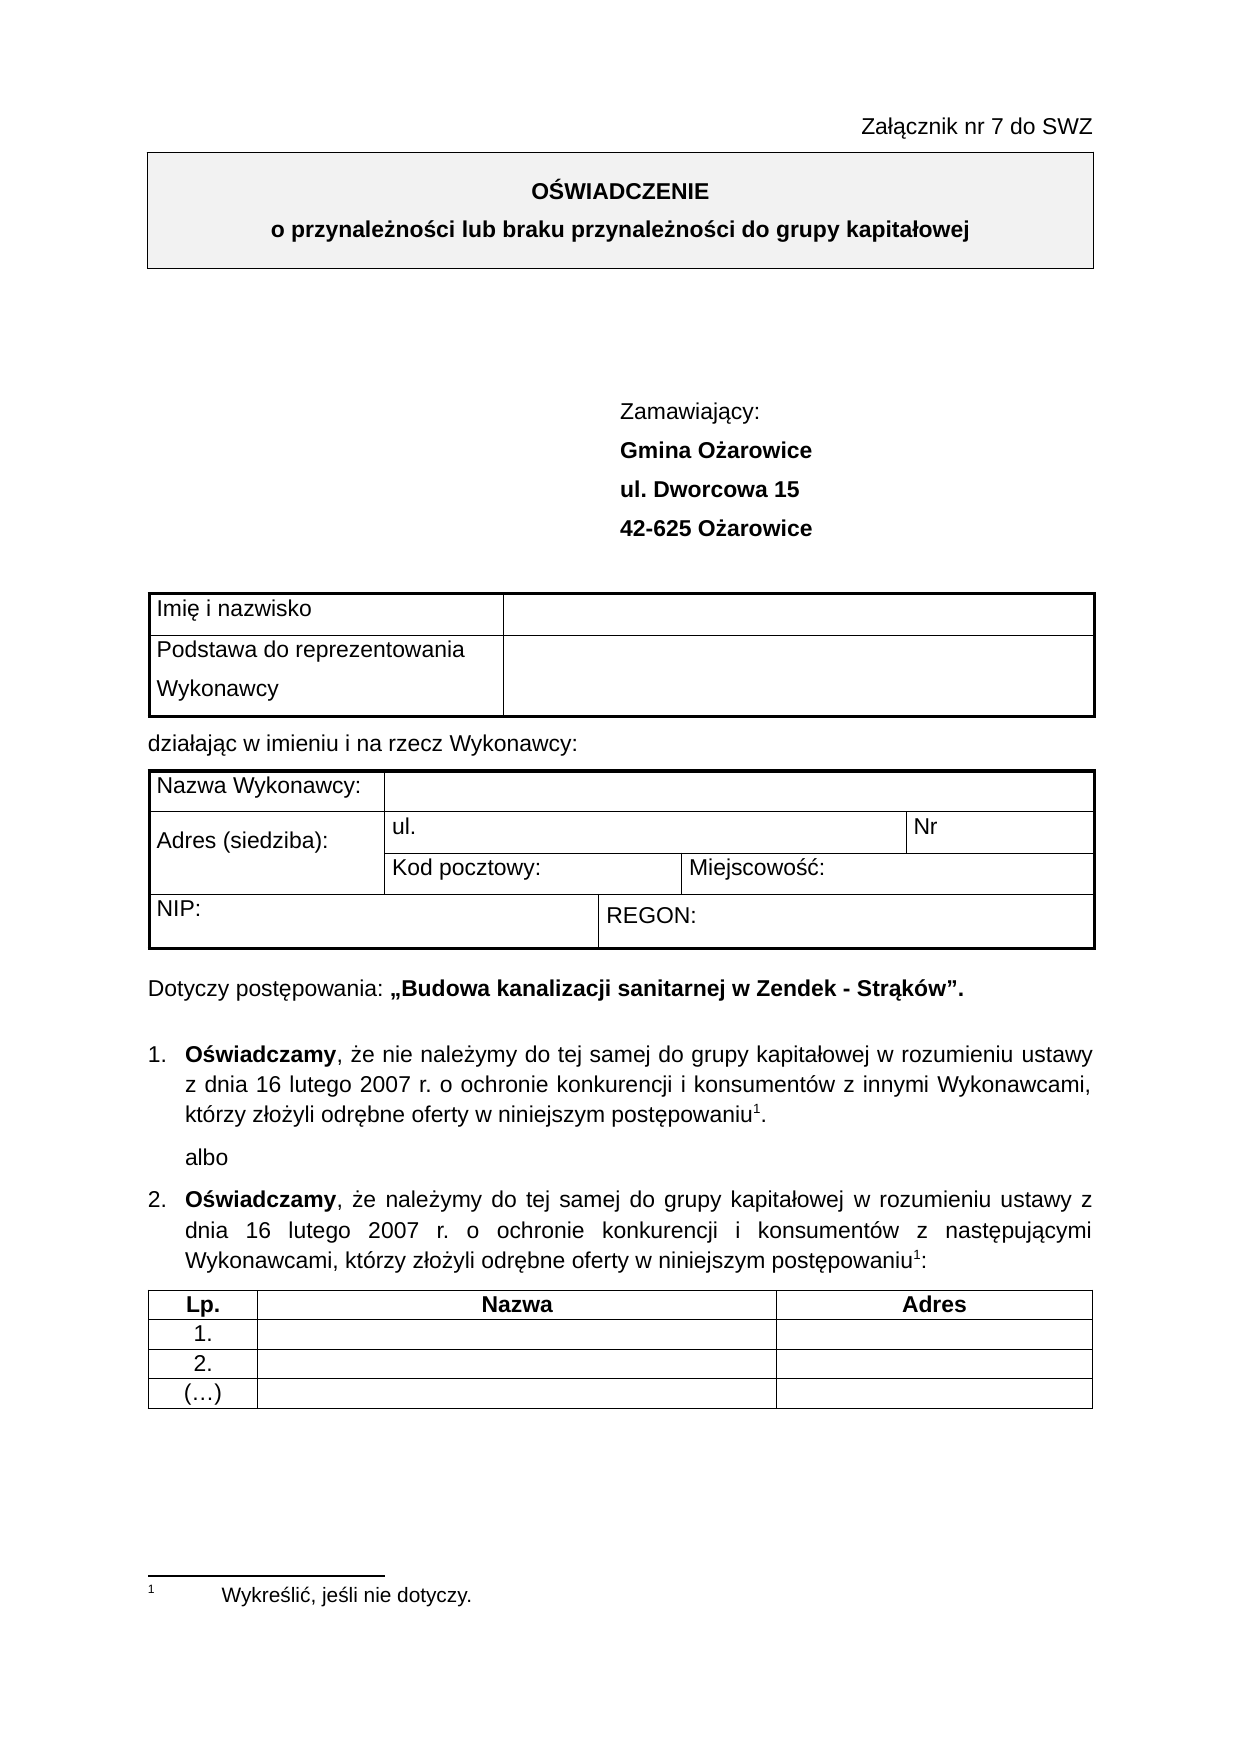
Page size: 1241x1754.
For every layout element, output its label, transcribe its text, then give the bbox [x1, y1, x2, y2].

table_header [504, 595, 1093, 635]
table_cell [258, 1320, 776, 1349]
table_cell [777, 1379, 1092, 1408]
table_header Imię i nazwisko [151, 595, 503, 635]
table_cell Kod pocztowy: [385, 854, 681, 894]
table_cell Miejscowość: [682, 854, 1093, 894]
table_cell 1. [149, 1320, 257, 1349]
table_cell [258, 1350, 776, 1378]
text o przynależności lub braku przynależności do grupy kapitałowej [148, 190, 1093, 268]
table_cell [777, 1350, 1092, 1378]
list Dotyczy postępowania: „Budowa kanalizacji sanitarnej w Zendek - Strąków”. [148, 975, 1093, 1001]
table_cell [504, 636, 1093, 715]
text 42-625 Ożarowice [620, 514, 1093, 541]
table_cell Nr [907, 812, 1093, 853]
table_header Nazwa [258, 1291, 776, 1319]
table_header Lp. [149, 1291, 257, 1319]
table_cell Podstawa do reprezentowania Wykonawcy [151, 636, 503, 715]
table_header [385, 773, 1093, 811]
list Oświadczamy, że należymy do tej samej do grupy kapitałowej w rozumieniu ustawy z dnia 16 lutego 2007 r. o ochronie konkurencji i konsumentów z następującymi Wykonawcami, którzy złożyli odrębne oferty w niniejszym postępowaniu1: [148, 1186, 1093, 1273]
text Gmina Ożarowice [620, 437, 1093, 463]
table_header Nazwa Wykonawcy: [151, 773, 384, 811]
table_cell REGON: [599, 895, 1093, 947]
text ul. Dworcowa 15 [620, 476, 1093, 502]
text Zamawiający: [620, 398, 1093, 424]
table_cell (…) [149, 1379, 257, 1408]
text OŚWIADCZENIE [148, 153, 1093, 190]
table_cell 2. [149, 1350, 257, 1378]
table_cell NIP: [151, 895, 598, 947]
table_cell Adres (siedziba): [151, 812, 384, 894]
text działając w imieniu i na rzecz Wykonawcy: [148, 730, 1093, 757]
table_header Adres [777, 1291, 1092, 1319]
table_cell ul. [385, 812, 906, 853]
text albo [185, 1144, 1093, 1170]
list Oświadczamy, że nie należymy do tej samej do grupy kapitałowej w rozumieniu ustawy z dnia 16 lutego 2007 r. o ochronie konkurencji i konsumentów z innymi Wykonawcami, którzy złożyli odrębne oferty w niniejszym postępowaniu. [148, 1041, 1093, 1127]
table_cell [258, 1379, 776, 1408]
table_cell [777, 1320, 1092, 1349]
